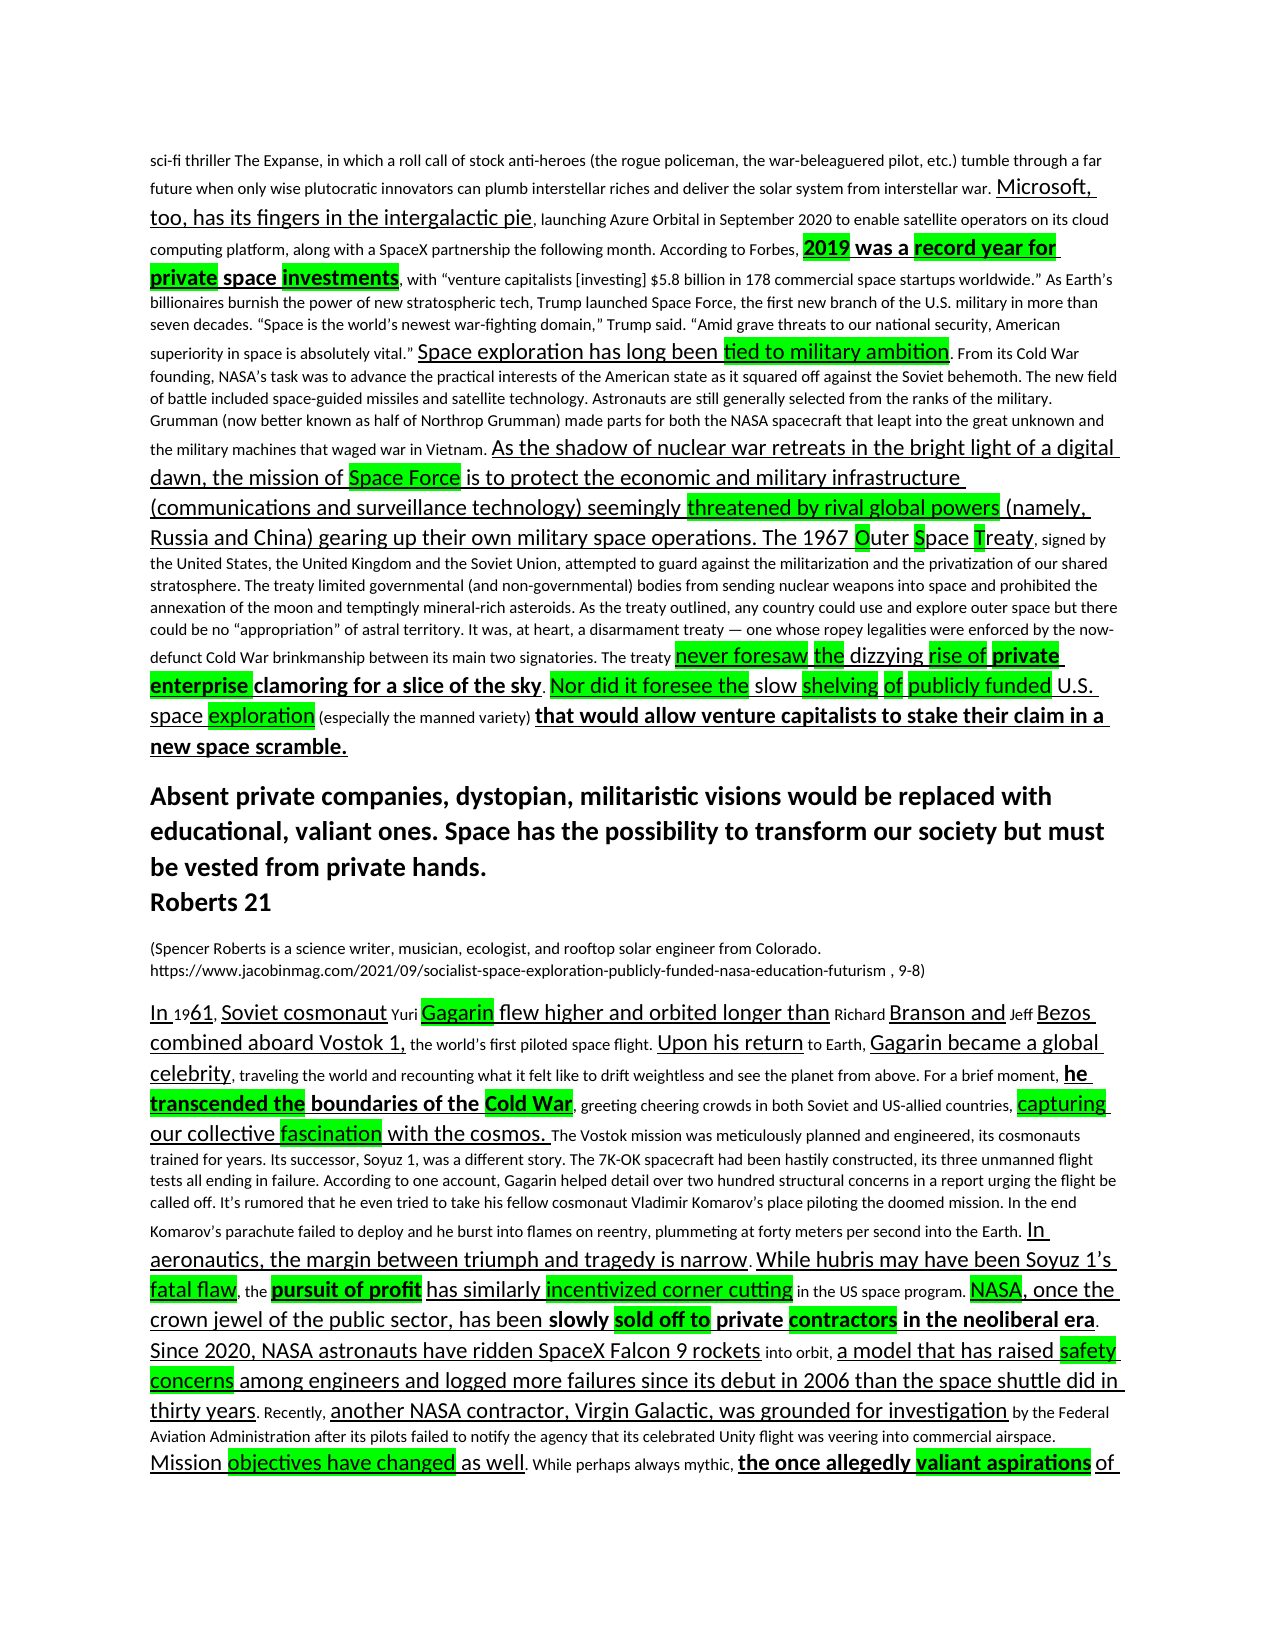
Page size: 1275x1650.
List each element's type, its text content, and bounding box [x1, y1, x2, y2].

text Roberts 21 [150, 886, 1125, 919]
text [150, 150, 1125, 760]
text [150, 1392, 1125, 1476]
subtitle Absent private companies, dystopian, militaristic visions would be replaced with educational, valiant ones. Space has the possibility to transform our society but must be vested from private hands. [150, 779, 1125, 883]
text (Spencer Roberts is a science writer, musician, ecologist, and rooftop solar engineer from Colorado. https://www.jacobinmag.com/2021/09/socialist-space-exploration-publicly-funded-nasa-education-futurism , 9-8) [150, 938, 1125, 980]
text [150, 998, 1125, 1390]
